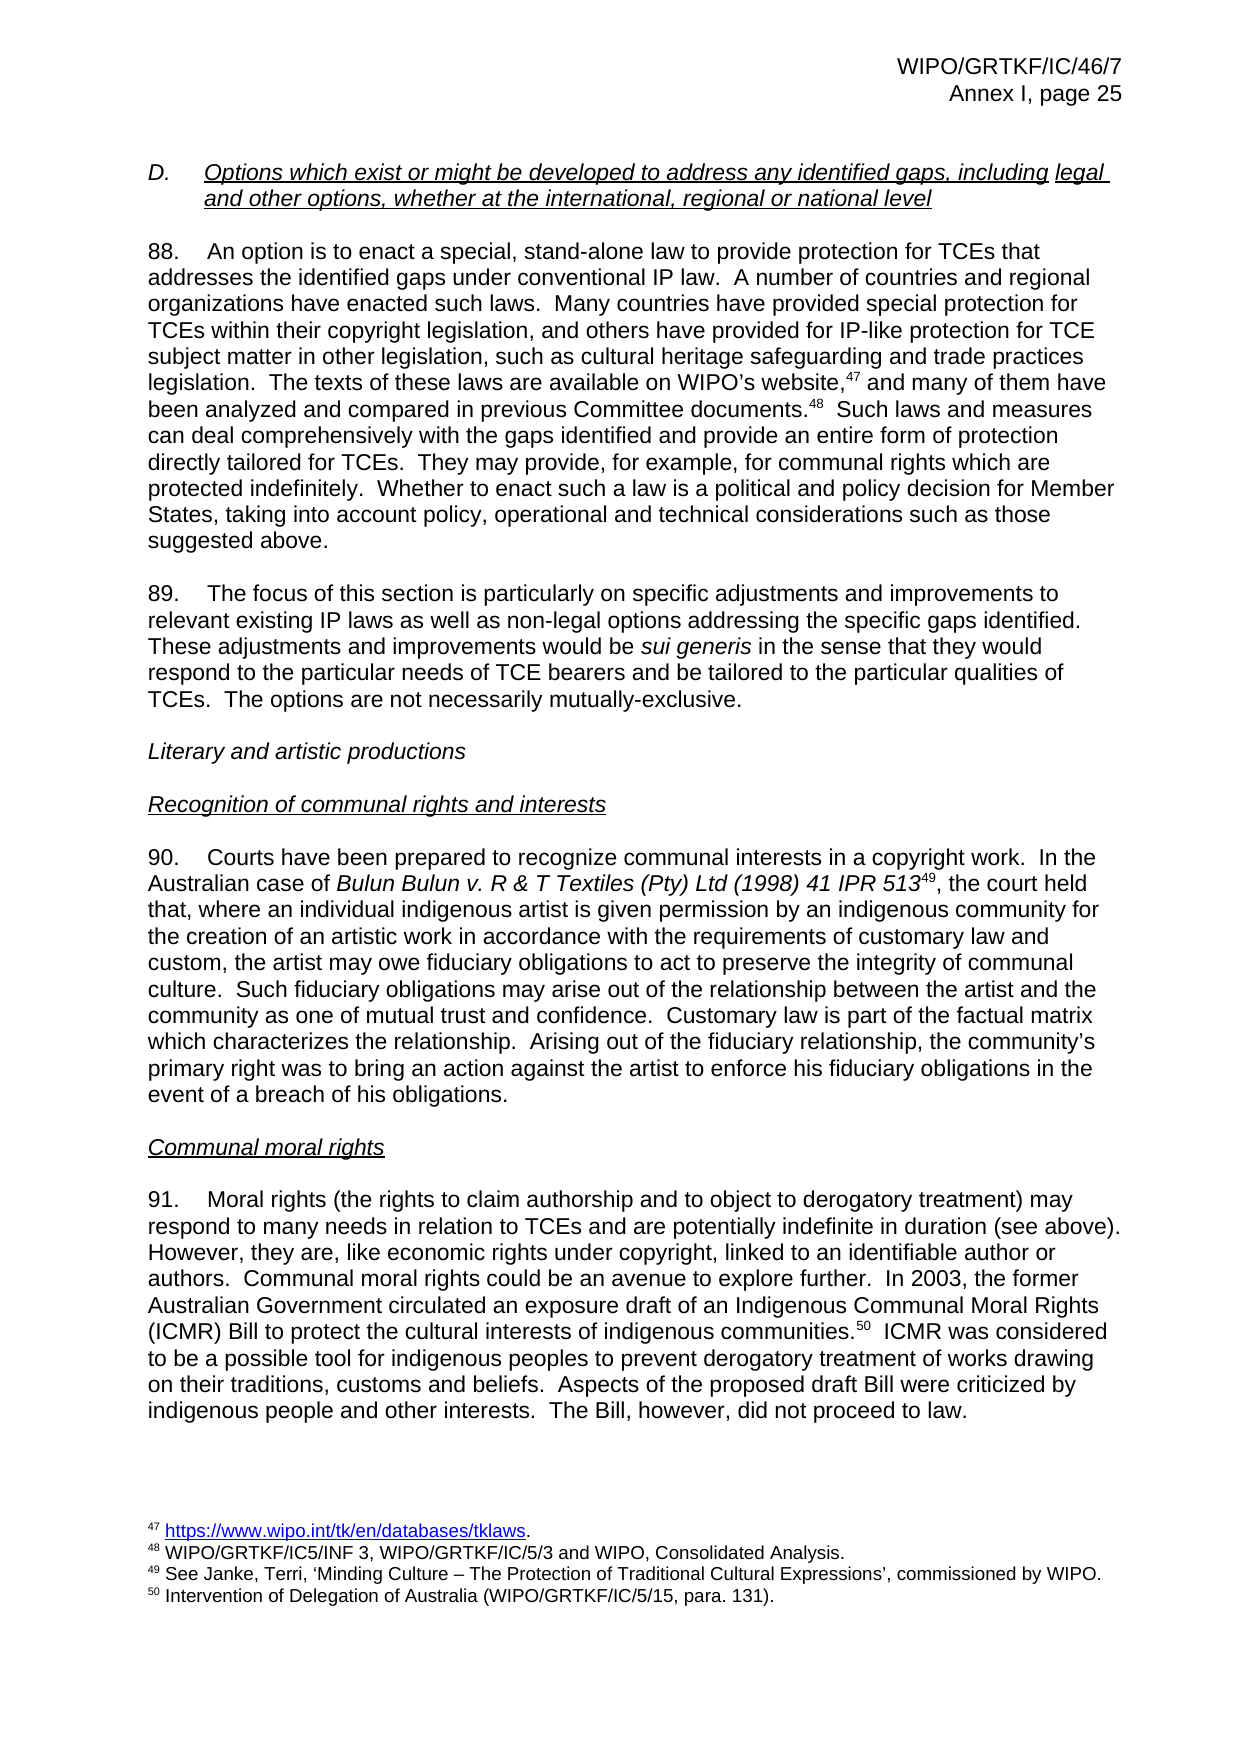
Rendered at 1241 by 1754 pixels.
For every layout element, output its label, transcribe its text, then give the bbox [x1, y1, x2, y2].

list The focus of this section is particularly on specific adjustments and improvements to relevant existing IP laws as well as non-legal options addressing the specific gaps identified. These adjustments and improvements would be sui generis in the sense that they would respond to the particular needs of TCE bearers and be tailored to the particular qualities of TCEs. The options are not necessarily mutually-exclusive. [148, 580, 1122, 712]
list Courts have been prepared to recognize communal interests in a copyright work. In the Australian case of Bulun Bulun v. R & T Textiles (Pty) Ltd (1998) 41 IPR 513, the court held that, where an individual indigenous artist is given permission by an indigenous community for the creation of an artistic work in accordance with the requirements of customary law and custom, the artist may owe fiduciary obligations to act to preserve the integrity of communal culture. Such fiduciary obligations may arise out of the relationship between the artist and the community as one of mutual trust and confidence. Customary law is part of the factual matrix which characterizes the relationship. Arising out of the fiduciary relationship, the community’s primary right was to bring an action against the artist to enforce his fiduciary obligations in the event of a breach of his obligations. [148, 844, 1122, 1107]
text Communal moral rights [148, 1134, 1122, 1160]
text Recognition of communal rights and interests [148, 791, 1122, 817]
list Moral rights (the rights to claim authorship and to object to derogatory treatment) may respond to many needs in relation to TCEs and are potentially indefinite in duration (see above). However, they are, like economic rights under copyright, linked to an identifiable author or authors. Communal moral rights could be an avenue to explore further. In 2003, the former Australian Government circulated an exposure draft of an Indigenous Communal Moral Rights (ICMR) Bill to protect the cultural interests of indigenous communities. ICMR was considered to be a possible tool for indigenous peoples to prevent derogatory treatment of works drawing on their traditions, customs and beliefs. Aspects of the proposed draft Bill were criticized by indigenous people and other interests. The Bill, however, did not proceed to law. [148, 1186, 1122, 1423]
text D. Options which exist or might be developed to address any identified gaps, including legal and other options, whether at the international, regional or national level [148, 158, 1122, 211]
list An option is to enact a special, stand-alone law to provide protection for TCEs that addresses the identified gaps under conventional IP law. A number of countries and regional organizations have enacted such laws. Many countries have provided special protection for TCEs within their copyright legislation, and others have provided for IP-like protection for TCE subject matter in other legislation, such as cultural heritage safeguarding and trade practices legislation. The texts of these laws are available on WIPO’s website, and many of them have been analyzed and compared in previous Committee documents. Such laws and measures can deal comprehensively with the gaps identified and provide an entire form of protection directly tailored for TCEs. They may provide, for example, for communal rights which are protected indefinitely. Whether to enact such a law is a political and policy decision for Member States, taking into account policy, operational and technical considerations such as those suggested above. [148, 238, 1122, 554]
text Literary and artistic productions [148, 738, 1122, 765]
